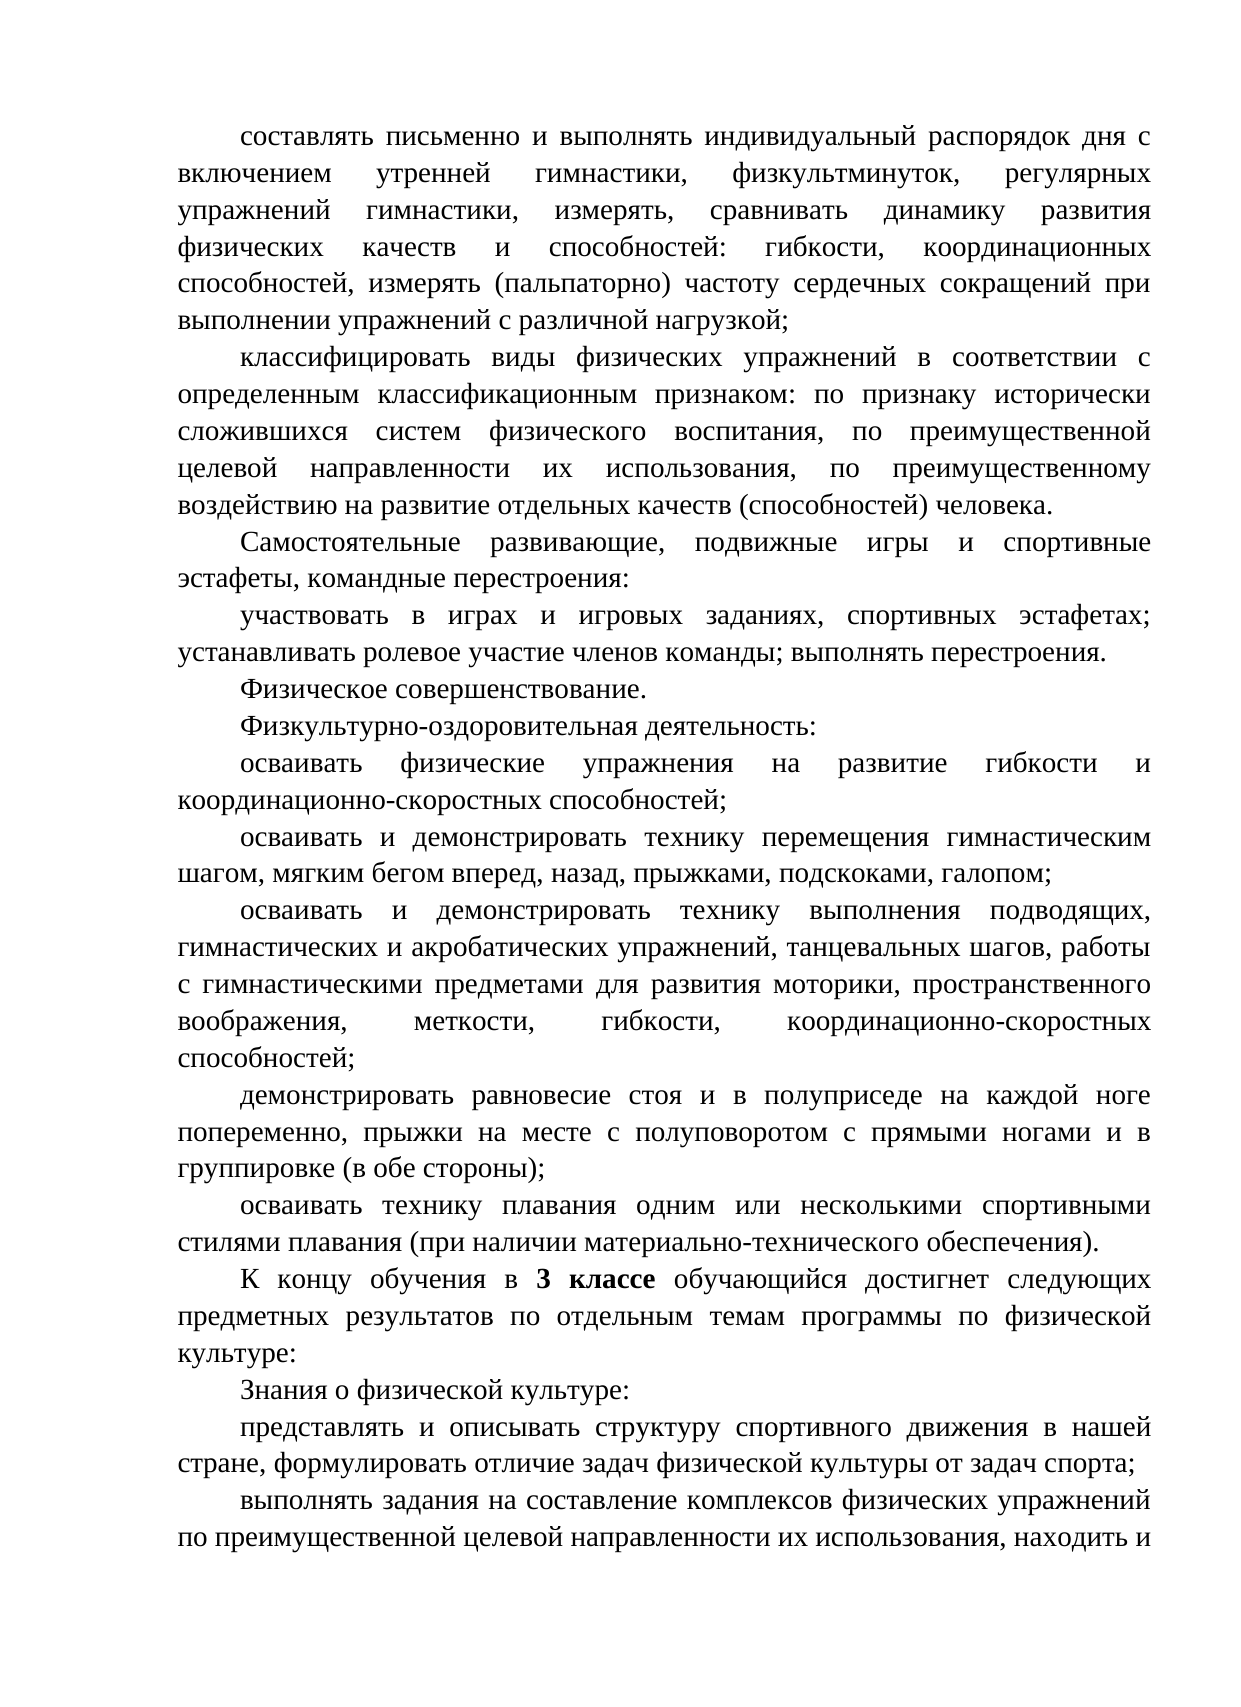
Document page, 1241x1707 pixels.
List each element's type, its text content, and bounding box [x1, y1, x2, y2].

text осваивать и демонстрировать технику перемещения гимнастическим шагом, мягким бегом вперед, назад, прыжками, подскоками, галопом; [177, 819, 1152, 889]
text осваивать физические упражнения на развитие гибкости и координационно-скоростных способностей; [177, 745, 1152, 815]
text Знания о физической культуре: [177, 1372, 1152, 1405]
text Физкультурно-оздоровительная деятельность: [177, 708, 1152, 742]
text классифицировать виды физических упражнений в соответствии с определенным классификационным признаком: по признаку исторически сложившихся систем физического воспитания, по преимущественной целевой направленности их использования, по преимущественному воздействию на развитие отдельных качеств (способностей) человека. [177, 339, 1152, 520]
text осваивать и демонстрировать технику выполнения подводящих, гимнастических и акробатических упражнений, танцевальных шагов, работы с гимнастическими предметами для развития моторики, пространственного воображения, меткости, гибкости, координационно-скоростных способностей; [177, 892, 1152, 1073]
text осваивать технику плавания одним или несколькими спортивными стилями плавания (при наличии материально-технического обеспечения). [177, 1187, 1152, 1258]
text участвовать в играх и игровых заданиях, спортивных эстафетах; устанавливать ролевое участие членов команды; выполнять перестроения. [177, 597, 1152, 668]
text Самостоятельные развивающие, подвижные игры и спортивные эстафеты, командные перестроения: [177, 524, 1152, 594]
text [177, 1482, 1152, 1553]
text демонстрировать равновесие стоя и в полуприседе на каждой ноге попеременно, прыжки на месте с полуповоротом с прямыми ногами и в группировке (в обе стороны); [177, 1077, 1152, 1184]
text представлять и описывать структуру спортивного движения в нашей стране, формулировать отличие задач физической культуры от задач спорта; [177, 1409, 1152, 1479]
text Физическое совершенствование. [177, 671, 1152, 705]
text составлять письменно и выполнять индивидуальный распорядок дня с включением утренней гимнастики, физкультминуток, регулярных упражнений гимнастики, измерять, сравнивать динамику развития физических качеств и способностей: гибкости, координационных способностей, измерять (пальпаторно) частоту сердечных сокращений при выполнении упражнений с различной нагрузкой; [177, 118, 1152, 336]
text К концу обучения в 3 классе обучающийся достигнет следующих предметных результатов по отдельным темам программы по физической культуре: [177, 1261, 1152, 1368]
